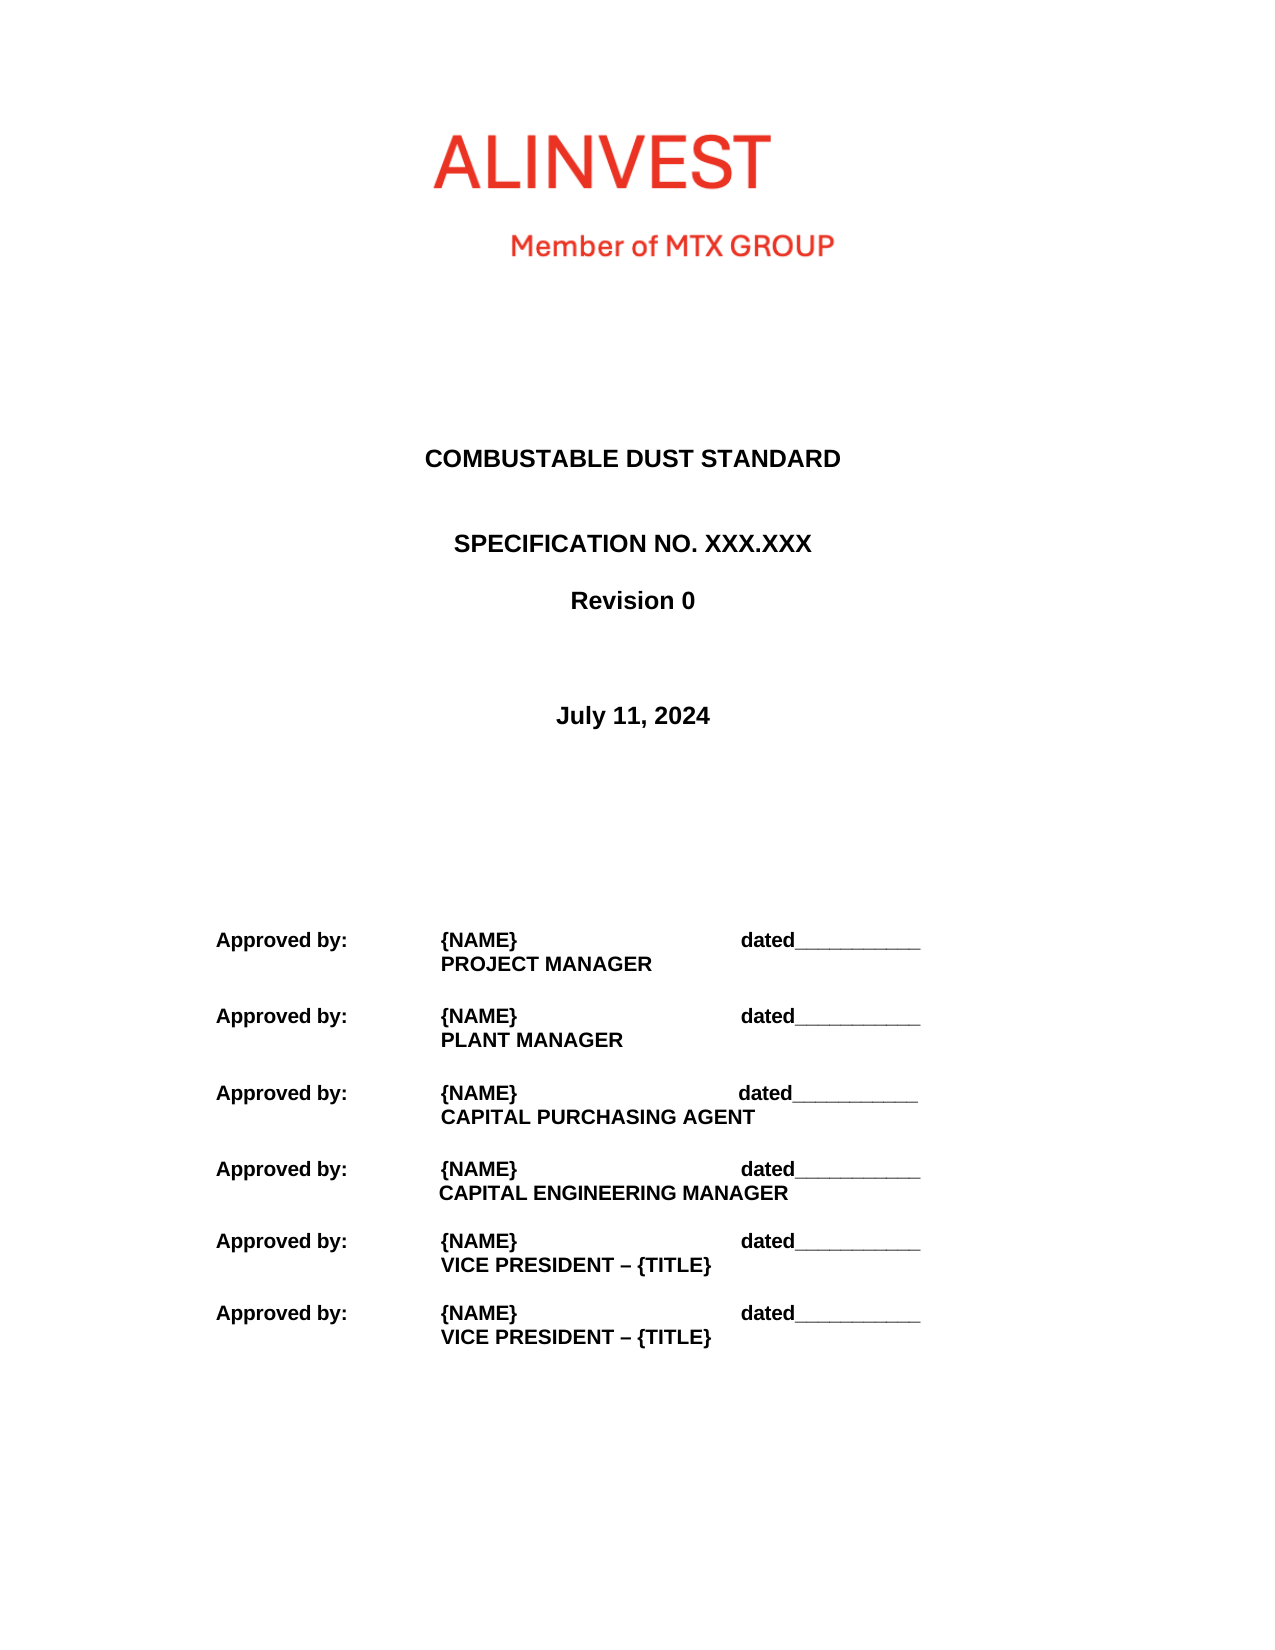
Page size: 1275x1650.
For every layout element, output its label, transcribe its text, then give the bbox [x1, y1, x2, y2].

title VICE PRESIDENT – {TITLE} [366, 1324, 1200, 1348]
title COMBUSTABLE DUST STANDARD [66, 443, 1200, 472]
title CAPITAL PURCHASING AGENT [366, 1104, 1200, 1128]
title Approved by: {NAME} dated___________ [141, 1229, 1200, 1253]
title July 11, 2024 [66, 701, 1200, 729]
title Approved by: {NAME} dated___________ [141, 1081, 1200, 1104]
title PROJECT MANAGER [366, 952, 1200, 976]
picture [417, 116, 849, 273]
title Approved by: {NAME} dated___________ [141, 1004, 1200, 1028]
title Approved by: {NAME} dated___________ [141, 928, 1200, 952]
title Approved by: {NAME} dated___________ [141, 1157, 1200, 1181]
title SPECIFICATION NO. XXX.XXX [66, 529, 1200, 558]
title Approved by: {NAME} dated___________ [141, 1301, 1200, 1324]
title CAPITAL ENGINEERING MANAGER [141, 1181, 1200, 1205]
title Revision 0 [66, 586, 1200, 615]
title VICE PRESIDENT – {TITLE} [366, 1253, 1200, 1277]
title PLANT MANAGER [366, 1028, 1200, 1052]
